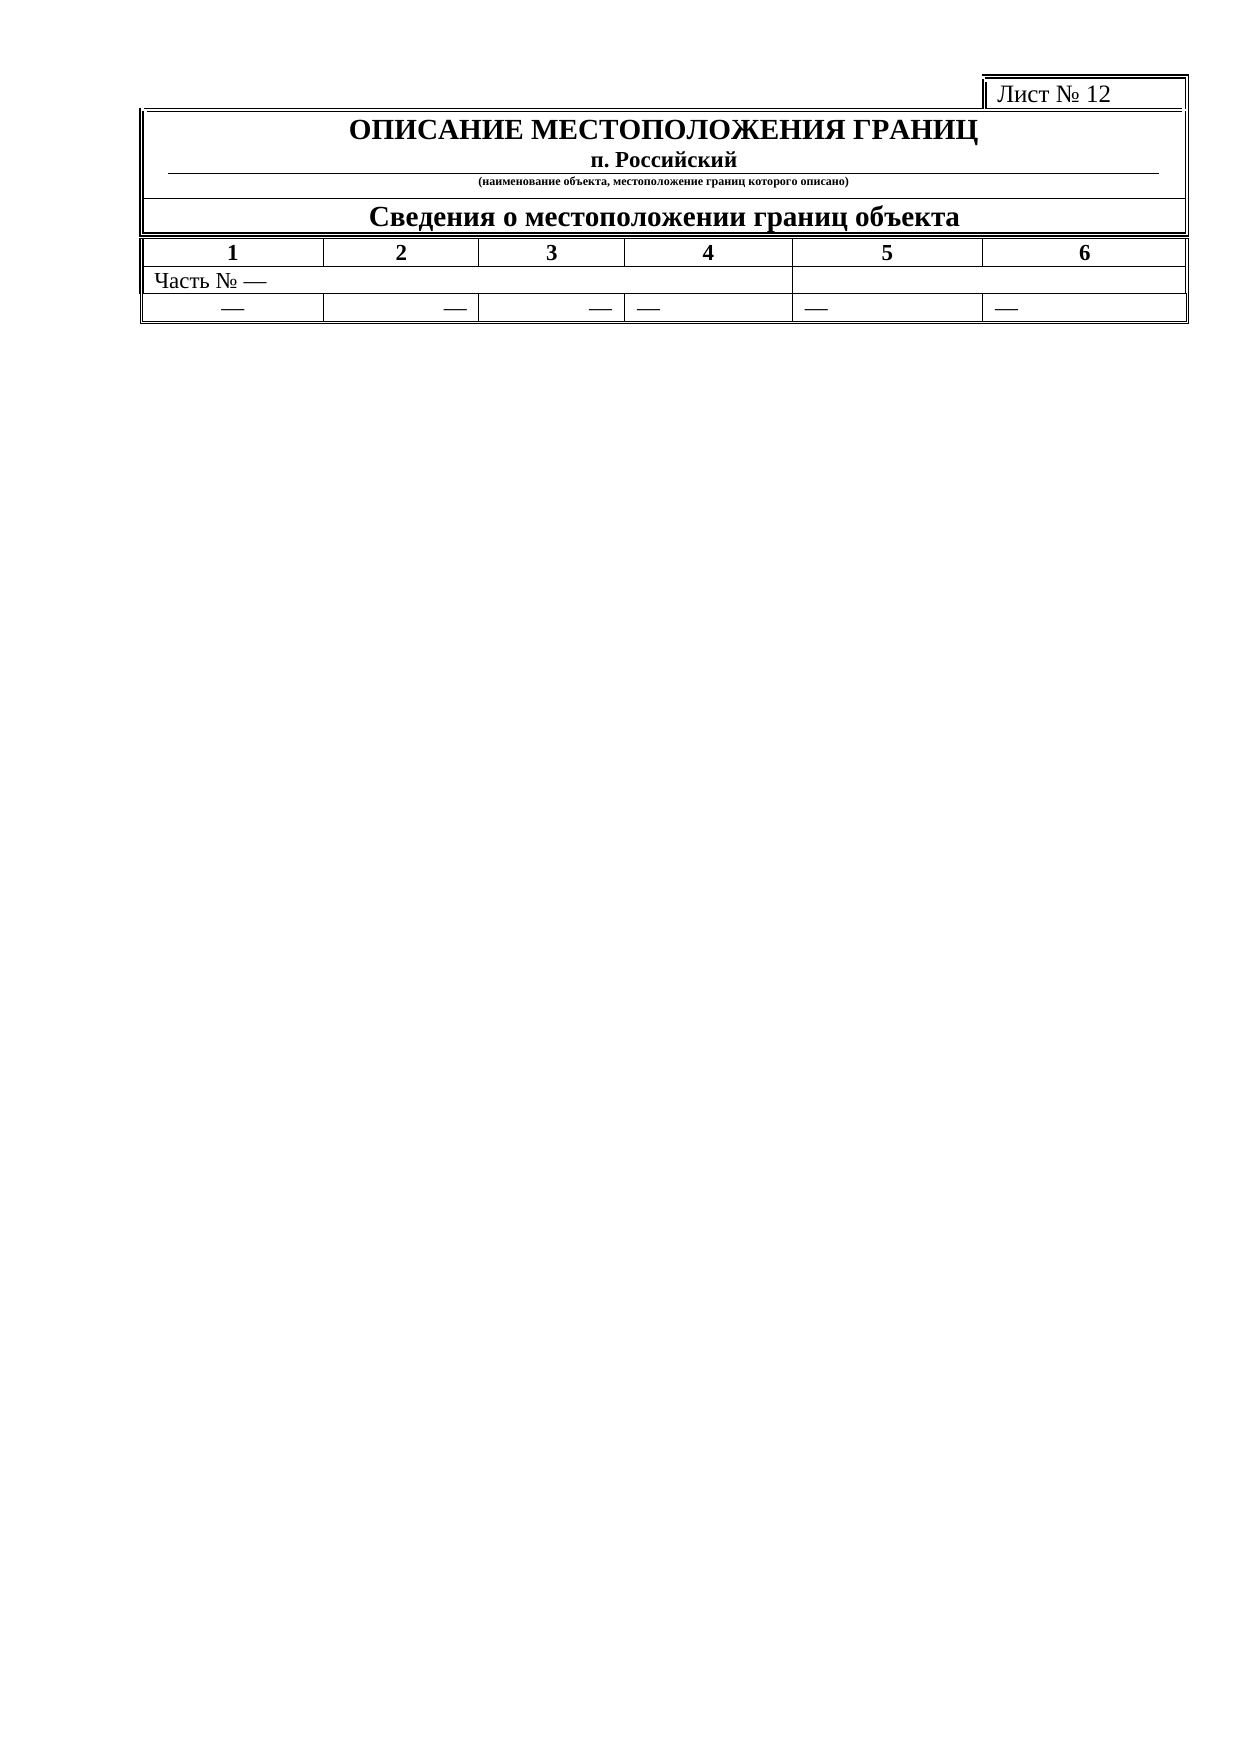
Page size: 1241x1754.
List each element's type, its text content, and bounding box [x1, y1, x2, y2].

table_header 3 [479, 239, 624, 266]
table_cell [793, 267, 1185, 293]
table_cell — [983, 294, 1186, 321]
table_cell — [793, 294, 982, 321]
table_cell — [479, 294, 624, 321]
table_cell — [625, 294, 792, 321]
table_cell — [143, 294, 323, 321]
table_header 1 [144, 239, 323, 266]
table_cell Часть № — [144, 267, 792, 293]
table_header 5 [793, 239, 982, 266]
table_header 4 [625, 239, 792, 266]
table_header 2 [324, 239, 478, 266]
table_header 6 [983, 239, 1185, 266]
table_cell — [324, 294, 478, 321]
